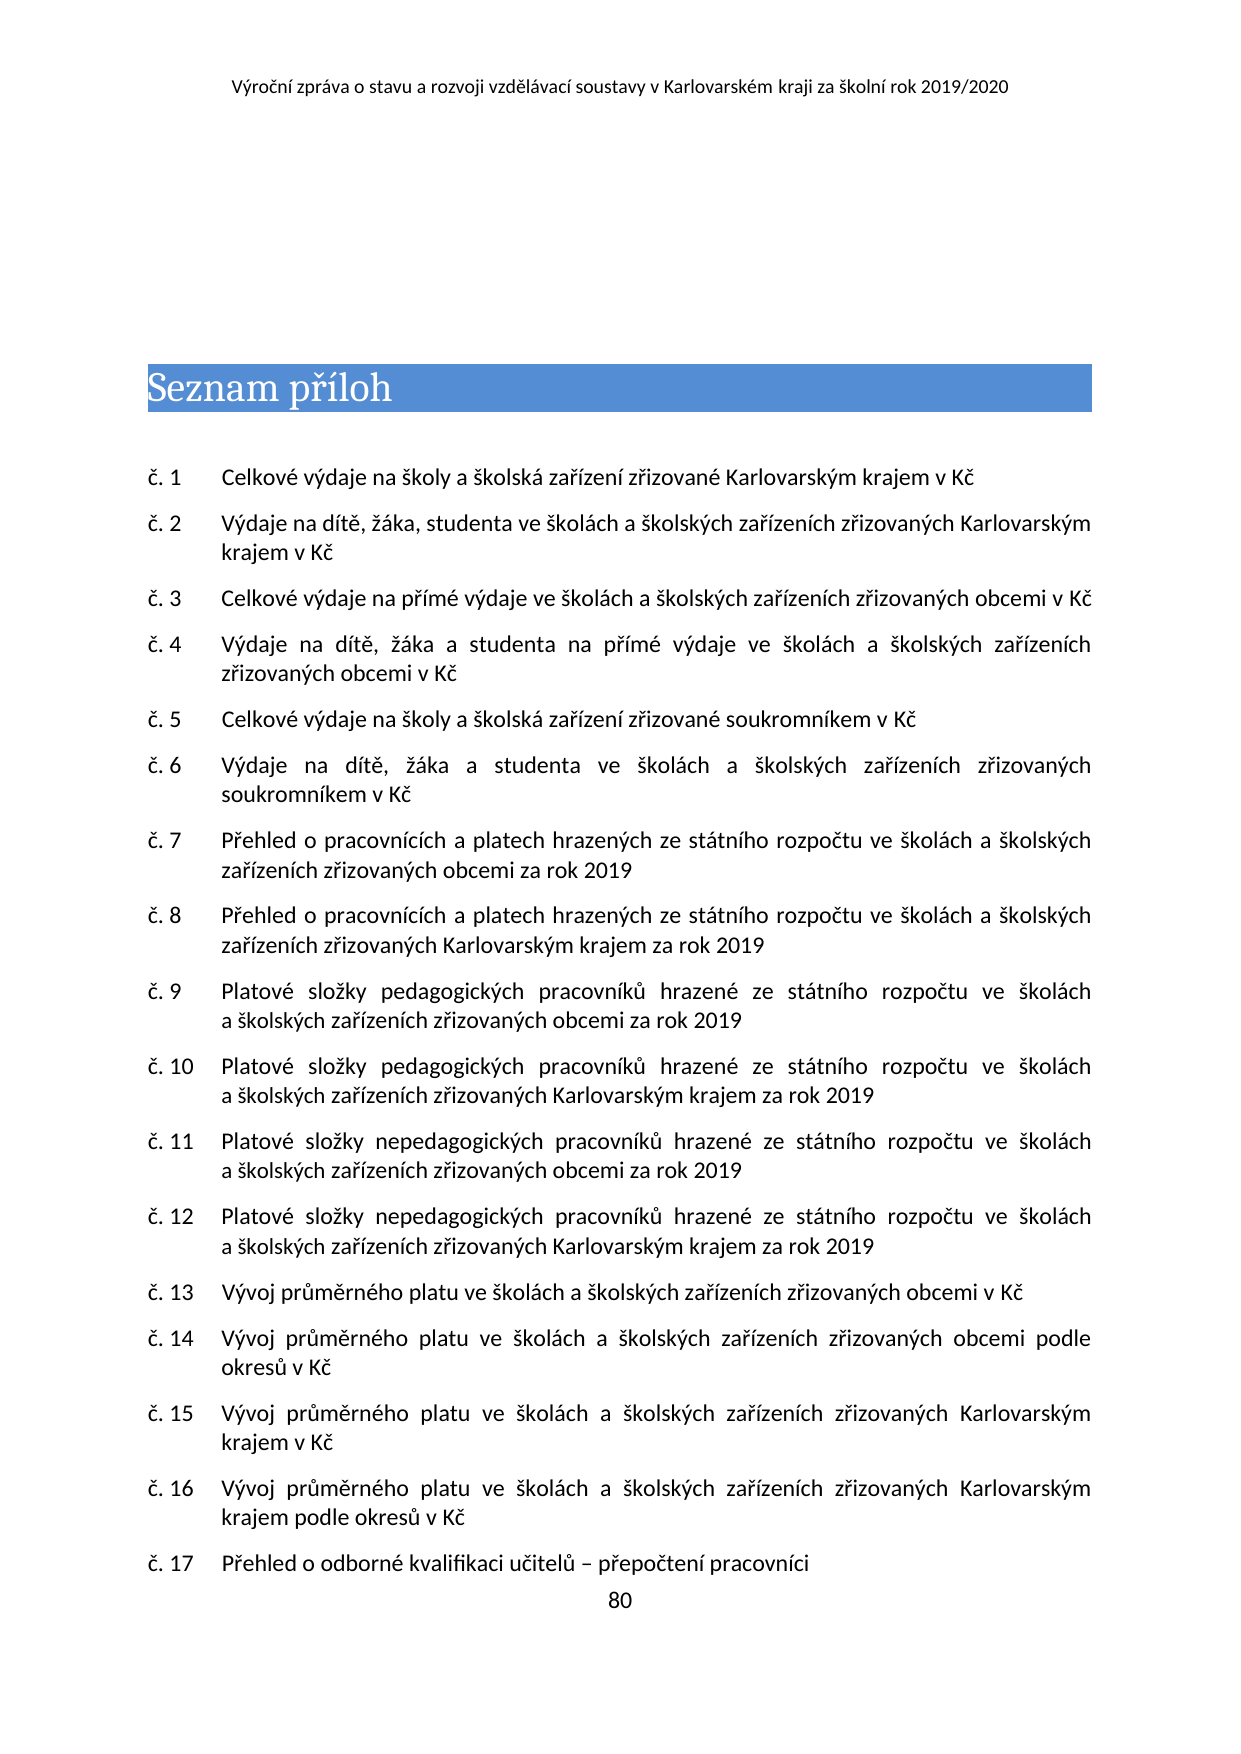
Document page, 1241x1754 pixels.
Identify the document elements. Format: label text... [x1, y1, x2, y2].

text č. 7 Přehled o pracovnících a platech hrazených ze státního rozpočtu ve školách a školských zařízeních zřizovaných obcemi za rok 2019 [148, 825, 1092, 884]
text č. 12 Platové složky nepedagogických pracovníků hrazené ze státního rozpočtu ve školách a školských zařízeních zřizovaných Karlovarským krajem za rok 2019 [148, 1201, 1092, 1260]
text č. 11 Platové složky nepedagogických pracovníků hrazené ze státního rozpočtu ve školách a školských zařízeních zřizovaných obcemi za rok 2019 [148, 1126, 1092, 1185]
text č. 8 Přehled o pracovnících a platech hrazených ze státního rozpočtu ve školách a školských zařízeních zřizovaných Karlovarským krajem za rok 2019 [148, 901, 1092, 959]
text č. 14 Vývoj průměrného platu ve školách a školských zařízeních zřizovaných obcemi podle okresů v Kč [148, 1323, 1092, 1381]
subtitle Seznam příloh [148, 364, 1092, 412]
text č. 9 Platové složky pedagogických pracovníků hrazené ze státního rozpočtu ve školách a školských zařízeních zřizovaných obcemi za rok 2019 [148, 976, 1092, 1034]
text č. 2 Výdaje na dítě, žáka, studenta ve školách a školských zařízeních zřizovaných Karlovarským krajem v Kč [148, 508, 1092, 566]
text č. 16 Vývoj průměrného platu ve školách a školských zařízeních zřizovaných Karlovarským krajem podle okresů v Kč [148, 1473, 1092, 1532]
text č. 10 Platové složky pedagogických pracovníků hrazené ze státního rozpočtu ve školách a školských zařízeních zřizovaných Karlovarským krajem za rok 2019 [148, 1051, 1092, 1109]
text č. 15 Vývoj průměrného platu ve školách a školských zařízeních zřizovaných Karlovarským krajem v Kč [148, 1398, 1092, 1456]
text č. 13 Vývoj průměrného platu ve školách a školských zařízeních zřizovaných obcemi v Kč [148, 1277, 1092, 1306]
text č. 1 Celkové výdaje na školy a školská zařízení zřizované Karlovarským krajem v Kč [148, 462, 1092, 491]
text č. 17 Přehled o odborné kvalifikaci učitelů – přepočtení pracovníci [148, 1548, 1092, 1577]
text č. 4 Výdaje na dítě, žáka a studenta na přímé výdaje ve školách a školských zařízeních zřizovaných obcemi v Kč [148, 629, 1092, 688]
text č. 5 Celkové výdaje na školy a školská zařízení zřizované soukromníkem v Kč [148, 704, 1092, 733]
text č. 6 Výdaje na dítě, žáka a studenta ve školách a školských zařízeních zřizovaných soukromníkem v Kč [148, 750, 1092, 809]
text č. 3 Celkové výdaje na přímé výdaje ve školách a školských zařízeních zřizovaných obcemi v Kč [148, 583, 1092, 612]
